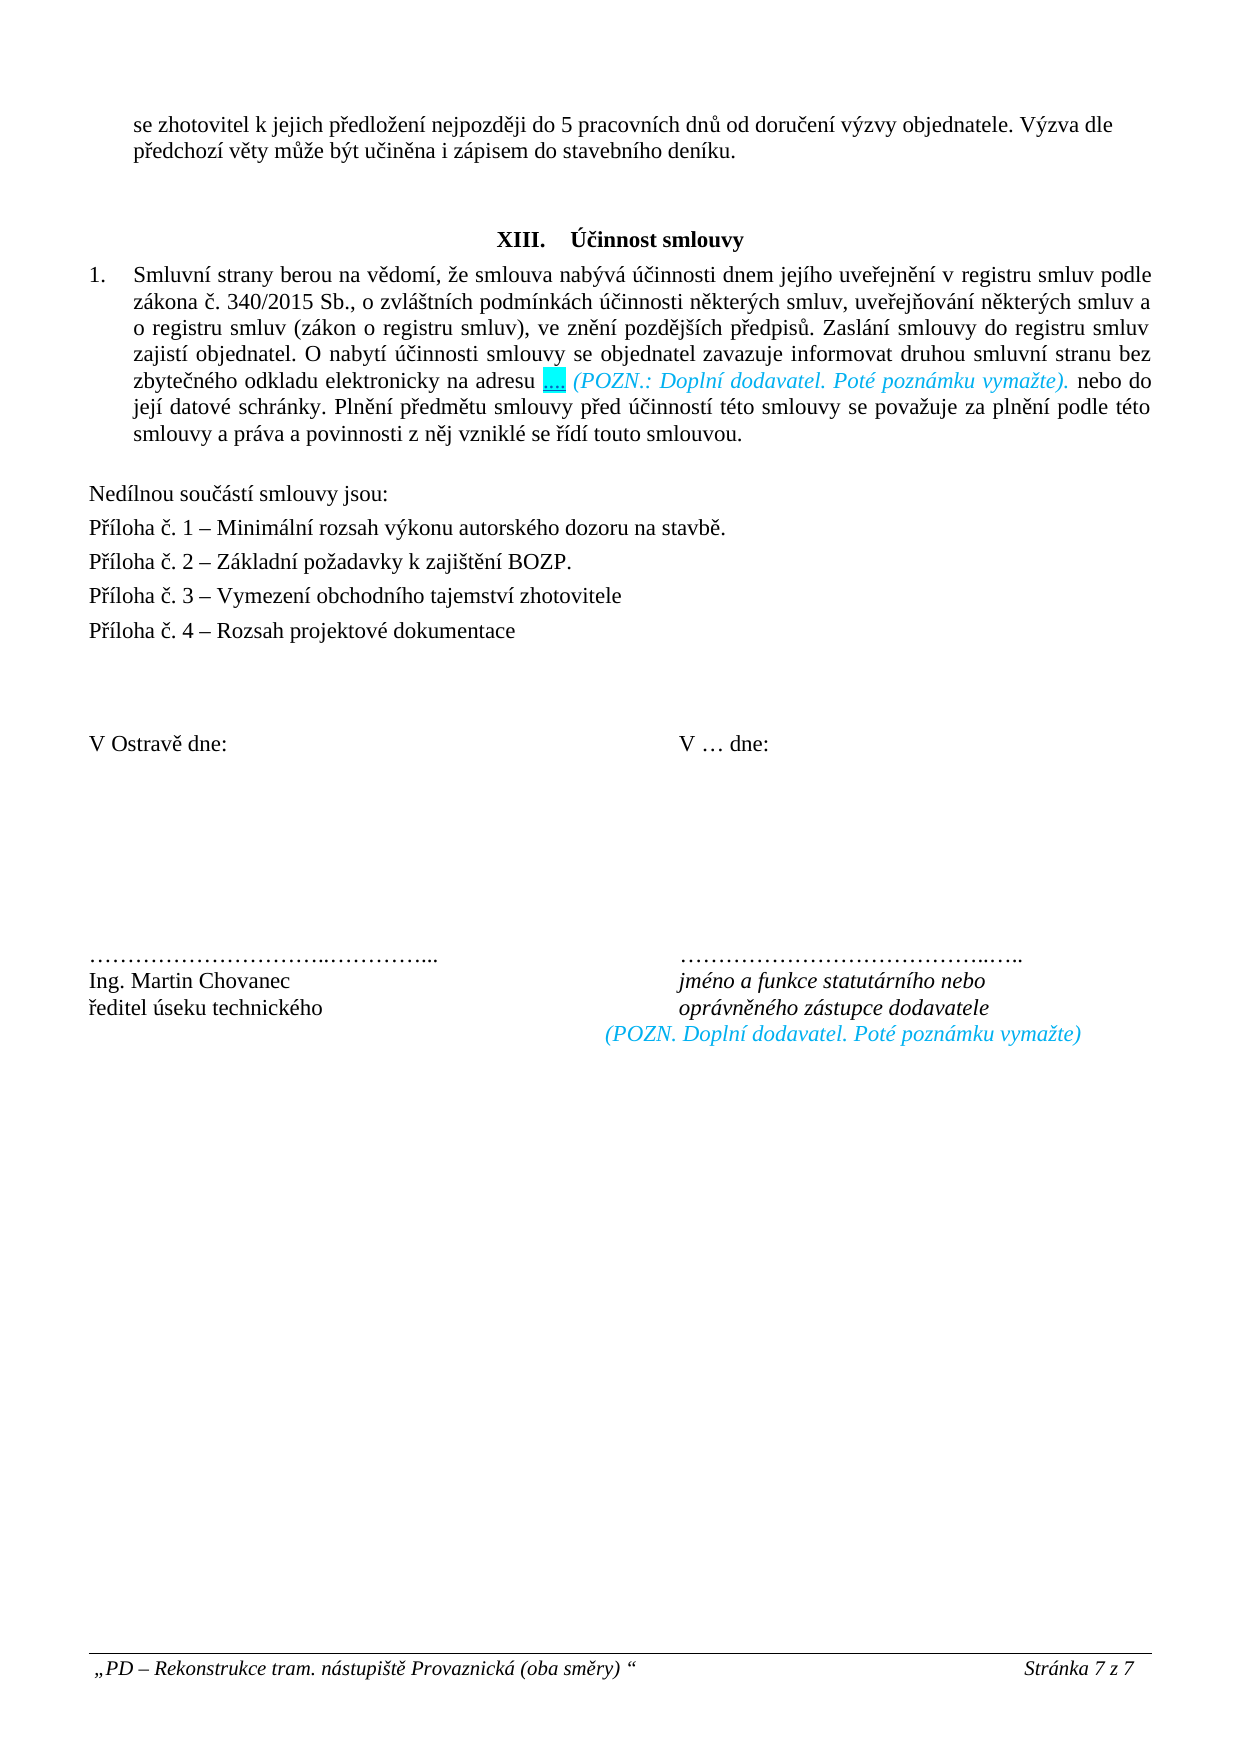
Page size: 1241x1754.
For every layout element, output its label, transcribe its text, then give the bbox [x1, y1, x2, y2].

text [133, 111, 1152, 164]
text (POZN. Doplní dodavatel. Poté poznámku vymažte) [89, 1020, 1180, 1073]
list Smluvní strany berou na vědomí, že smlouva nabývá účinnosti dnem jejího uveřejnění v registru smluv podle zákona č. 340/2015 Sb., o zvláštních podmínkách účinnosti některých smluv, uveřejňování některých smluv a o registru smluv (zákon o registru smluv), ve znění pozdějších předpisů. Zaslání smlouvy do registru smluv zajistí objednatel. O nabytí účinnosti smlouvy se objednatel zavazuje informovat druhou smluvní stranu bez zbytečného odkladu elektronicky na adresu .... (POZN.: Doplní dodavatel. Poté poznámku vymažte). nebo do její datové schránky. Plnění předmětu smlouvy před účinností této smlouvy se považuje za plnění podle této smlouvy a práva a povinnosti z něj vzniklé se řídí touto smlouvou. [89, 261, 1152, 446]
text …………………………..…………... …………………………………..….. [89, 941, 1152, 967]
text Ing. Martin Chovanec jméno a funkce statutárního nebo [89, 967, 1180, 993]
text Příloha č. 3 – Vymezení obchodního tajemství zhotovitele [89, 583, 1180, 609]
text Příloha č. 4 – Rozsah projektové dokumentace [89, 617, 1180, 643]
list Účinnost smlouvy [89, 226, 1152, 252]
text ředitel úseku technického oprávněného zástupce dodavatele [89, 993, 1180, 1020]
text Příloha č. 1 – Minimální rozsah výkonu autorského dozoru na stavbě. [89, 514, 1180, 541]
text Příloha č. 2 – Základní požadavky k zajištění BOZP. [89, 548, 1180, 575]
text Nedílnou součástí smlouvy jsou: [89, 480, 1180, 506]
text V Ostravě dne: V … dne: [89, 730, 1152, 756]
